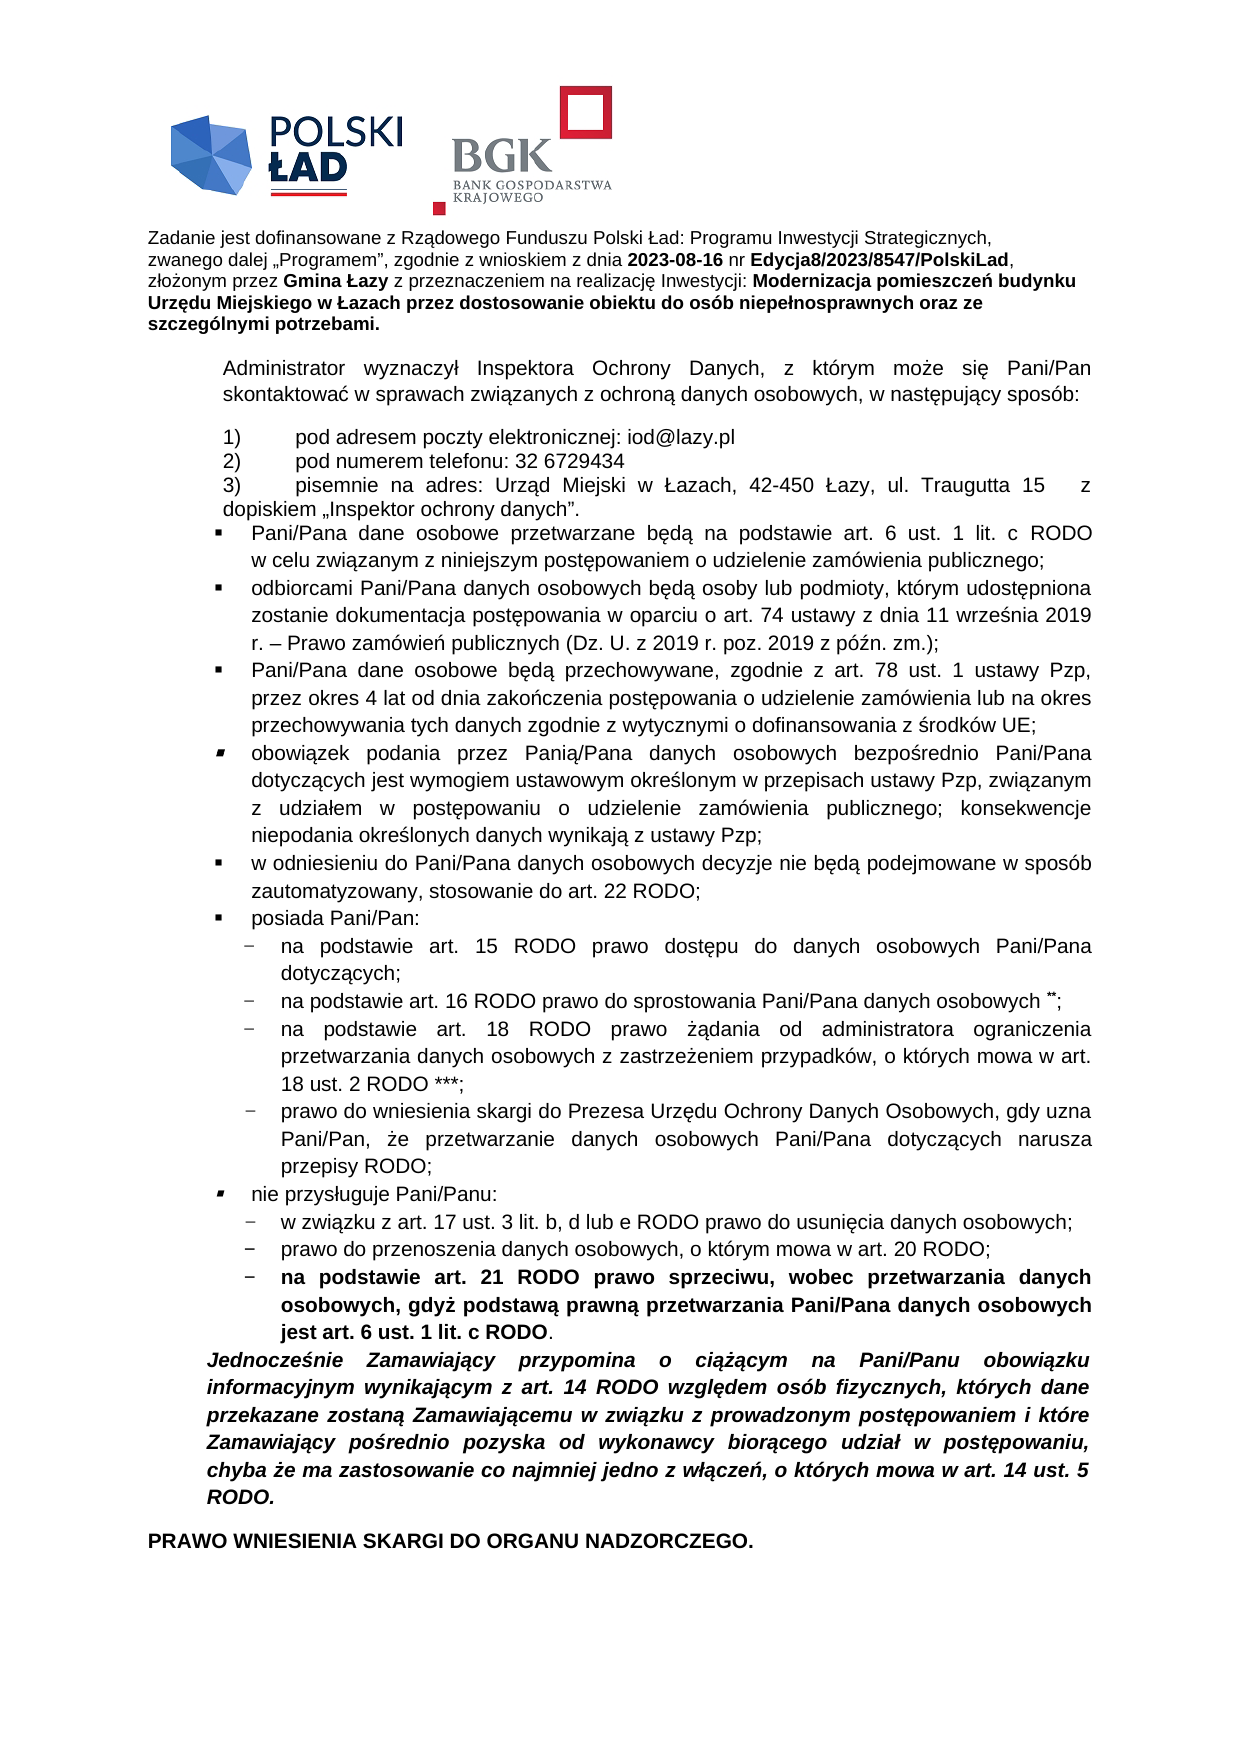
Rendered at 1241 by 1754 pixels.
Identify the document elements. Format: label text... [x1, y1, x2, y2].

list Pani/Pana dane osobowe będą przechowywane, zgodnie z art. 78 ust. 1 ustawy Pzp, przez okres 4 lat od dnia zakończenia postępowania o udzielenie zamówienia lub na okres przechowywania tych danych zgodnie z wytycznymi o dofinansowania z środków UE; [213, 658, 1093, 737]
list 2) pod numerem telefonu: 32 6729434 [223, 448, 1093, 472]
list 3) pisemnie na adres: Urząd Miejski w Łazach, 42-450 Łazy, ul. Traugutta 15 z dopiskiem „Inspektor ochrony danych”. [223, 472, 1093, 520]
list obowiązek podania przez Panią/Pana danych osobowych bezpośrednio Pani/Pana dotyczących jest wymogiem ustawowym określonym w przepisach ustawy Pzp, związanym z udziałem w postępowaniu o udzielenie zamówienia publicznego; konsekwencje niepodania określonych danych wynikają z ustawy Pzp; [213, 741, 1093, 847]
list na podstawie art. 21 RODO prawo sprzeciwu, wobec przetwarzania danych osobowych, gdyż podstawą prawną przetwarzania Pani/Pana danych osobowych jest art. 6 ust. 1 lit. c RODO. [243, 1265, 1093, 1344]
list na podstawie art. 15 RODO prawo dostępu do danych osobowych Pani/Pana dotyczących; [243, 933, 1093, 985]
list posiada Pani/Pan: [213, 906, 1093, 930]
list na podstawie art. 16 RODO prawo do sprostowania Pani/Pana danych osobowych **; [243, 989, 1093, 1013]
list Pani/Pana dane osobowe przetwarzane będą na podstawie art. 6 ust. 1 lit. c RODO w celu związanym z niniejszym postępowaniem o udzielenie zamówienia publicznego; [213, 520, 1093, 572]
list prawo do wniesienia skargi do Prezesa Urzędu Ochrony Danych Osobowych, gdy uzna Pani/Pan, że przetwarzanie danych osobowych Pani/Pana dotyczących narusza przepisy RODO; [243, 1099, 1093, 1178]
list 1) pod adresem poczty elektronicznej: iod@lazy.pl [223, 424, 1093, 448]
list odbiorcami Pani/Pana danych osobowych będą osoby lub podmioty, którym udostępniona zostanie dokumentacja postępowania w oparciu o art. 74 ustawy z dnia 11 września 2019 r. – Prawo zamówień publicznych (Dz. U. z 2019 r. poz. 2019 z późn. zm.); [213, 576, 1093, 654]
list w związku z art. 17 ust. 3 lit. b, d lub e RODO prawo do usunięcia danych osobowych; [243, 1209, 1093, 1234]
list na podstawie art. 18 RODO prawo żądania od administratora ograniczenia przetwarzania danych osobowych z zastrzeżeniem przypadków, o których mowa w art. 18 ust. 2 RODO ***; [243, 1016, 1093, 1096]
text Jednocześnie Zamawiający przypomina o ciążącym na Pani/Panu obowiązku informacyjnym wynikającym z art. 14 RODO względem osób fizycznych, których dane przekazane zostaną Zamawiającemu w związku z prowadzonym postępowaniem i które Zamawiający pośrednio pozyska od wykonawcy biorącego udział w postępowaniu, chyba że ma zastosowanie co najmniej jedno z włączeń, o których mowa w art. 14 ust. 5 RODO. [207, 1348, 1093, 1509]
list nie przysługuje Pani/Panu: [213, 1182, 1093, 1206]
list prawo do przenoszenia danych osobowych, o którym mowa w art. 20 RODO; [243, 1237, 1093, 1261]
text Administrator wyznaczył Inspektora Ochrony Danych, z którym może się Pani/Pan skontaktować w sprawach związanych z ochroną danych osobowych, w następujący sposób: [223, 356, 1093, 406]
text PRAWO WNIESIENIA SKARGI DO ORGANU NADZORCZEGO. [148, 1529, 1093, 1553]
list w odniesieniu do Pani/Pana danych osobowych decyzje nie będą podejmowane w sposób zautomatyzowany, stosowanie do art. 22 RODO; [213, 851, 1093, 902]
